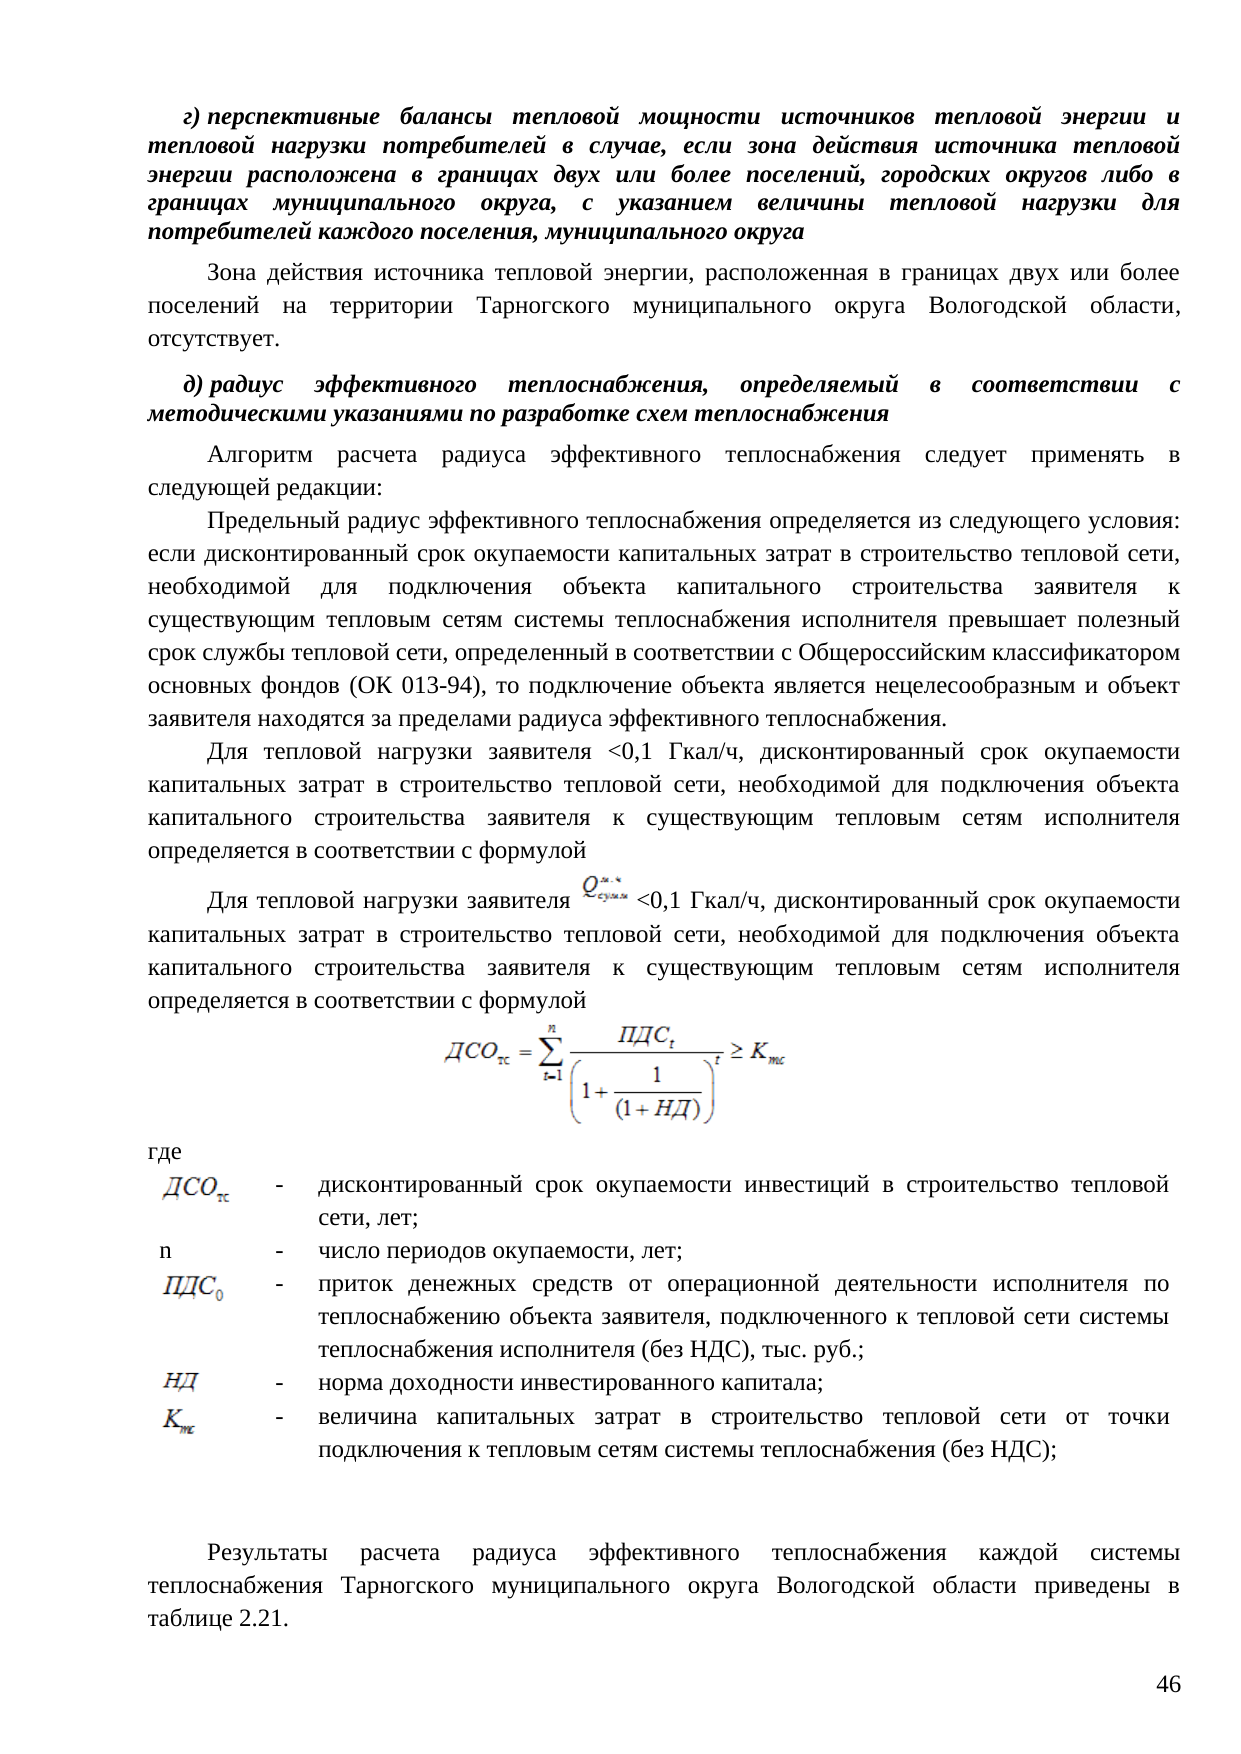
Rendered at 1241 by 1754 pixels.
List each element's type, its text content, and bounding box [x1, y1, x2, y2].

picture [159, 1268, 227, 1308]
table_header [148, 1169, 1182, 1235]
subtitle д) радиус эффективного теплоснабжения, определяемый в соответствии с методическими указаниями по разработке схем теплоснабжения [148, 369, 1181, 426]
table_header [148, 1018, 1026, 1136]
picture [159, 1169, 236, 1209]
text Предельный радиус эффективного теплоснабжения определяется из следующего условия: если дисконтированный срок окупаемости капитальных затрат в строительство тепловой сети, необходимой для подключения объекта капитального строительства заявителя к существующим тепловым сетям системы теплоснабжения исполнителя превышает полезный срок службы тепловой сети, определенный в соответствии с Общероссийским классификатором основных фондов (ОК 013-94), то подключение объекта является нецелесообразным и объект заявителя находятся за пределами радиуса эффективного теплоснабжения. [148, 505, 1181, 732]
text Алгоритм расчета радиуса эффективного теплоснабжения следует применять в следующей редакции: [148, 439, 1181, 501]
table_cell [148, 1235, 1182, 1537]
picture [159, 1367, 205, 1397]
text Зона действия источника тепловой энергии, расположенная в границах двух или более поселений на территории Тарногского муниципального округа Вологодской области, отсутствует. [148, 257, 1181, 352]
text Результаты расчета радиуса эффективного теплоснабжения каждой системы теплоснабжения Тарногского муниципального округа Вологодской области приведены в таблице 2.21. [148, 1537, 1181, 1632]
subtitle г) перспективные балансы тепловой мощности источников тепловой энергии и тепловой нагрузки потребителей в случае, если зона действия источника тепловой энергии расположена в границах двух или более поселений, городских округов либо в границах муниципального округа, с указанием величины тепловой нагрузки для потребителей каждого поселения, муниципального округа [148, 101, 1181, 245]
picture [159, 1401, 202, 1441]
text Для тепловой нагрузки заявителя <0,1 Гкал/ч, дисконтированный срок окупаемости капитальных затрат в строительство тепловой сети, необходимой для подключения объекта капитального строительства заявителя к существующим тепловым сетям исполнителя определяется в соответствии с формулой [148, 868, 1181, 1013]
picture [441, 1017, 792, 1132]
picture [579, 868, 636, 909]
text Для тепловой нагрузки заявителя <0,1 Гкал/ч, дисконтированный срок окупаемости капитальных затрат в строительство тепловой сети, необходимой для подключения объекта капитального строительства заявителя к существующим тепловым сетям исполнителя определяется в соответствии с формулой [148, 736, 1181, 864]
text где [148, 1136, 1181, 1165]
